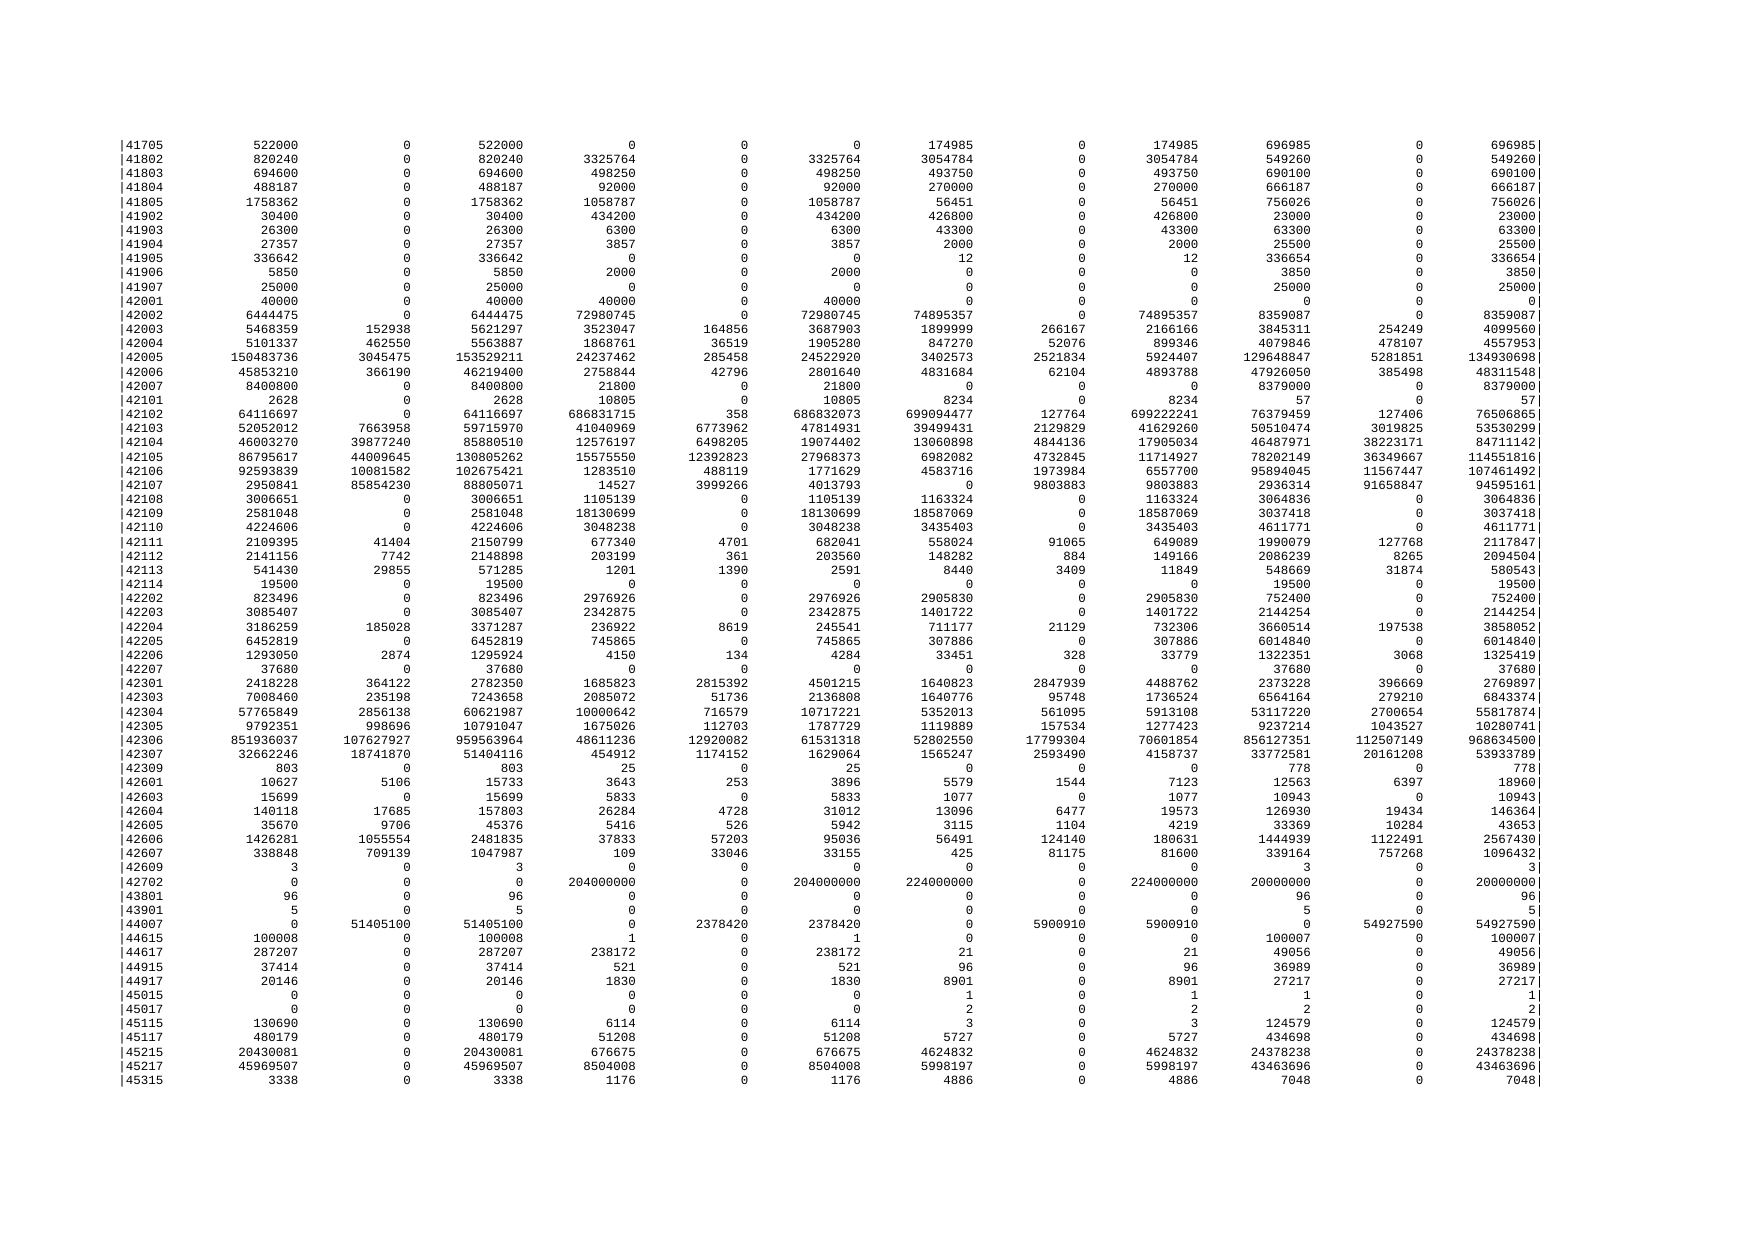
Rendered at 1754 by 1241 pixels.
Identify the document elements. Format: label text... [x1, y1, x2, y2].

text |42607 338848 709139 1047987 109 33046 33155 425 81175 81600 339164 757268 1096432| [118, 847, 1636, 861]
text |44615 100008 0 100008 1 0 1 0 0 0 100007 0 100007| [118, 932, 1636, 946]
text |42108 3006651 0 3006651 1105139 0 1105139 1163324 0 1163324 3064836 0 3064836| [118, 493, 1636, 507]
text |41903 26300 0 26300 6300 0 6300 43300 0 43300 63300 0 63300| [118, 224, 1636, 238]
text |42006 45853210 366190 46219400 2758844 42796 2801640 4831684 62104 4893788 47926050 385498 48311548| [118, 366, 1636, 380]
text |41804 488187 0 488187 92000 0 92000 270000 0 270000 666187 0 666187| [118, 181, 1636, 196]
text |42206 1293050 2874 1295924 4150 134 4284 33451 328 33779 1322351 3068 1325419| [118, 649, 1636, 663]
text |42107 2950841 85854230 88805071 14527 3999266 4013793 0 9803883 9803883 2936314 91658847 94595161| [118, 479, 1636, 493]
text |42204 3186259 185028 3371287 236922 8619 245541 711177 21129 732306 3660514 197538 3858052| [118, 621, 1636, 635]
text |42205 6452819 0 6452819 745865 0 745865 307886 0 307886 6014840 0 6014840| [118, 635, 1636, 649]
text |41904 27357 0 27357 3857 0 3857 2000 0 2000 25500 0 25500| [118, 238, 1636, 252]
text |41802 820240 0 820240 3325764 0 3325764 3054784 0 3054784 549260 0 549260| [118, 153, 1636, 167]
text |44007 0 51405100 51405100 0 2378420 2378420 0 5900910 5900910 0 54927590 54927590| [118, 918, 1636, 932]
text |45017 0 0 0 0 0 0 2 0 2 2 0 2| [118, 1003, 1636, 1017]
text |42106 92593839 10081582 102675421 1283510 488119 1771629 4583716 1973984 6557700 95894045 11567447 107461492| [118, 465, 1636, 479]
text |44917 20146 0 20146 1830 0 1830 8901 0 8901 27217 0 27217| [118, 975, 1636, 989]
text |42007 8400800 0 8400800 21800 0 21800 0 0 0 8379000 0 8379000| [118, 380, 1636, 394]
text |42111 2109395 41404 2150799 677340 4701 682041 558024 91065 649089 1990079 127768 2117847| [118, 536, 1636, 550]
text |42112 2141156 7742 2148898 203199 361 203560 148282 884 149166 2086239 8265 2094504| [118, 550, 1636, 564]
text |45015 0 0 0 0 0 0 1 0 1 1 0 1| [118, 989, 1636, 1003]
text |42604 140118 17685 157803 26284 4728 31012 13096 6477 19573 126930 19434 146364| [118, 805, 1636, 819]
text |42304 57765849 2856138 60621987 10000642 716579 10717221 5352013 561095 5913108 53117220 2700654 55817874| [118, 706, 1636, 720]
text |45215 20430081 0 20430081 676675 0 676675 4624832 0 4624832 24378238 0 24378238| [118, 1046, 1636, 1060]
text |42305 9792351 998696 10791047 1675026 112703 1787729 1119889 157534 1277423 9237214 1043527 10280741| [118, 720, 1636, 734]
text |42001 40000 0 40000 40000 0 40000 0 0 0 0 0 0| [118, 295, 1636, 309]
text |42113 541430 29855 571285 1201 1390 2591 8440 3409 11849 548669 31874 580543| [118, 564, 1636, 578]
text |42603 15699 0 15699 5833 0 5833 1077 0 1077 10943 0 10943| [118, 791, 1636, 805]
text |42203 3085407 0 3085407 2342875 0 2342875 1401722 0 1401722 2144254 0 2144254| [118, 606, 1636, 621]
text |42306 851936037 107627927 959563964 48611236 12920082 61531318 52802550 17799304 70601854 856127351 112507149 968634500| [118, 734, 1636, 748]
text |42005 150483736 3045475 153529211 24237462 285458 24522920 3402573 2521834 5924407 129648847 5281851 134930698| [118, 351, 1636, 366]
text |44617 287207 0 287207 238172 0 238172 21 0 21 49056 0 49056| [118, 946, 1636, 961]
text |42202 823496 0 823496 2976926 0 2976926 2905830 0 2905830 752400 0 752400| [118, 592, 1636, 606]
text |42003 5468359 152938 5621297 3523047 164856 3687903 1899999 266167 2166166 3845311 254249 4099560| [118, 323, 1636, 337]
text |42301 2418228 364122 2782350 1685823 2815392 4501215 1640823 2847939 4488762 2373228 396669 2769897| [118, 677, 1636, 691]
text |41705 522000 0 522000 0 0 0 174985 0 174985 696985 0 696985| [118, 139, 1636, 153]
text |42102 64116697 0 64116697 686831715 358 686832073 699094477 127764 699222241 76379459 127406 76506865| [118, 408, 1636, 422]
text |42606 1426281 1055554 2481835 37833 57203 95036 56491 124140 180631 1444939 1122491 2567430| [118, 833, 1636, 847]
text |42104 46003270 39877240 85880510 12576197 6498205 19074402 13060898 4844136 17905034 46487971 38223171 84711142| [118, 436, 1636, 451]
text |42601 10627 5106 15733 3643 253 3896 5579 1544 7123 12563 6397 18960| [118, 776, 1636, 791]
text |42309 803 0 803 25 0 25 0 0 0 778 0 778| [118, 762, 1636, 776]
text |42002 6444475 0 6444475 72980745 0 72980745 74895357 0 74895357 8359087 0 8359087| [118, 309, 1636, 323]
text |43901 5 0 5 0 0 0 0 0 0 5 0 5| [118, 904, 1636, 918]
text |41803 694600 0 694600 498250 0 498250 493750 0 493750 690100 0 690100| [118, 167, 1636, 181]
text |41805 1758362 0 1758362 1058787 0 1058787 56451 0 56451 756026 0 756026| [118, 196, 1636, 210]
text |44915 37414 0 37414 521 0 521 96 0 96 36989 0 36989| [118, 961, 1636, 975]
text |41905 336642 0 336642 0 0 0 12 0 12 336654 0 336654| [118, 252, 1636, 266]
text |41902 30400 0 30400 434200 0 434200 426800 0 426800 23000 0 23000| [118, 210, 1636, 224]
text |45315 3338 0 3338 1176 0 1176 4886 0 4886 7048 0 7048| [118, 1074, 1636, 1088]
text |45115 130690 0 130690 6114 0 6114 3 0 3 124579 0 124579| [118, 1017, 1636, 1031]
text |45217 45969507 0 45969507 8504008 0 8504008 5998197 0 5998197 43463696 0 43463696| [118, 1060, 1636, 1074]
text |42103 52052012 7663958 59715970 41040969 6773962 47814931 39499431 2129829 41629260 50510474 3019825 53530299| [118, 422, 1636, 436]
text |42207 37680 0 37680 0 0 0 0 0 0 37680 0 37680| [118, 663, 1636, 677]
text |41906 5850 0 5850 2000 0 2000 0 0 0 3850 0 3850| [118, 266, 1636, 281]
text |43801 96 0 96 0 0 0 0 0 0 96 0 96| [118, 890, 1636, 904]
text |42101 2628 0 2628 10805 0 10805 8234 0 8234 57 0 57| [118, 394, 1636, 408]
text |42609 3 0 3 0 0 0 0 0 0 3 0 3| [118, 861, 1636, 876]
text |42004 5101337 462550 5563887 1868761 36519 1905280 847270 52076 899346 4079846 478107 4557953| [118, 337, 1636, 351]
text |42307 32662246 18741870 51404116 454912 1174152 1629064 1565247 2593490 4158737 33772581 20161208 53933789| [118, 748, 1636, 762]
text |42605 35670 9706 45376 5416 526 5942 3115 1104 4219 33369 10284 43653| [118, 819, 1636, 833]
text |41907 25000 0 25000 0 0 0 0 0 0 25000 0 25000| [118, 281, 1636, 295]
text |42109 2581048 0 2581048 18130699 0 18130699 18587069 0 18587069 3037418 0 3037418| [118, 507, 1636, 521]
text |42303 7008460 235198 7243658 2085072 51736 2136808 1640776 95748 1736524 6564164 279210 6843374| [118, 691, 1636, 706]
text |42702 0 0 0 204000000 0 204000000 224000000 0 224000000 20000000 0 20000000| [118, 876, 1636, 890]
text |45117 480179 0 480179 51208 0 51208 5727 0 5727 434698 0 434698| [118, 1031, 1636, 1046]
text |42105 86795617 44009645 130805262 15575550 12392823 27968373 6982082 4732845 11714927 78202149 36349667 114551816| [118, 451, 1636, 465]
text |42114 19500 0 19500 0 0 0 0 0 0 19500 0 19500| [118, 578, 1636, 592]
text |42110 4224606 0 4224606 3048238 0 3048238 3435403 0 3435403 4611771 0 4611771| [118, 521, 1636, 536]
